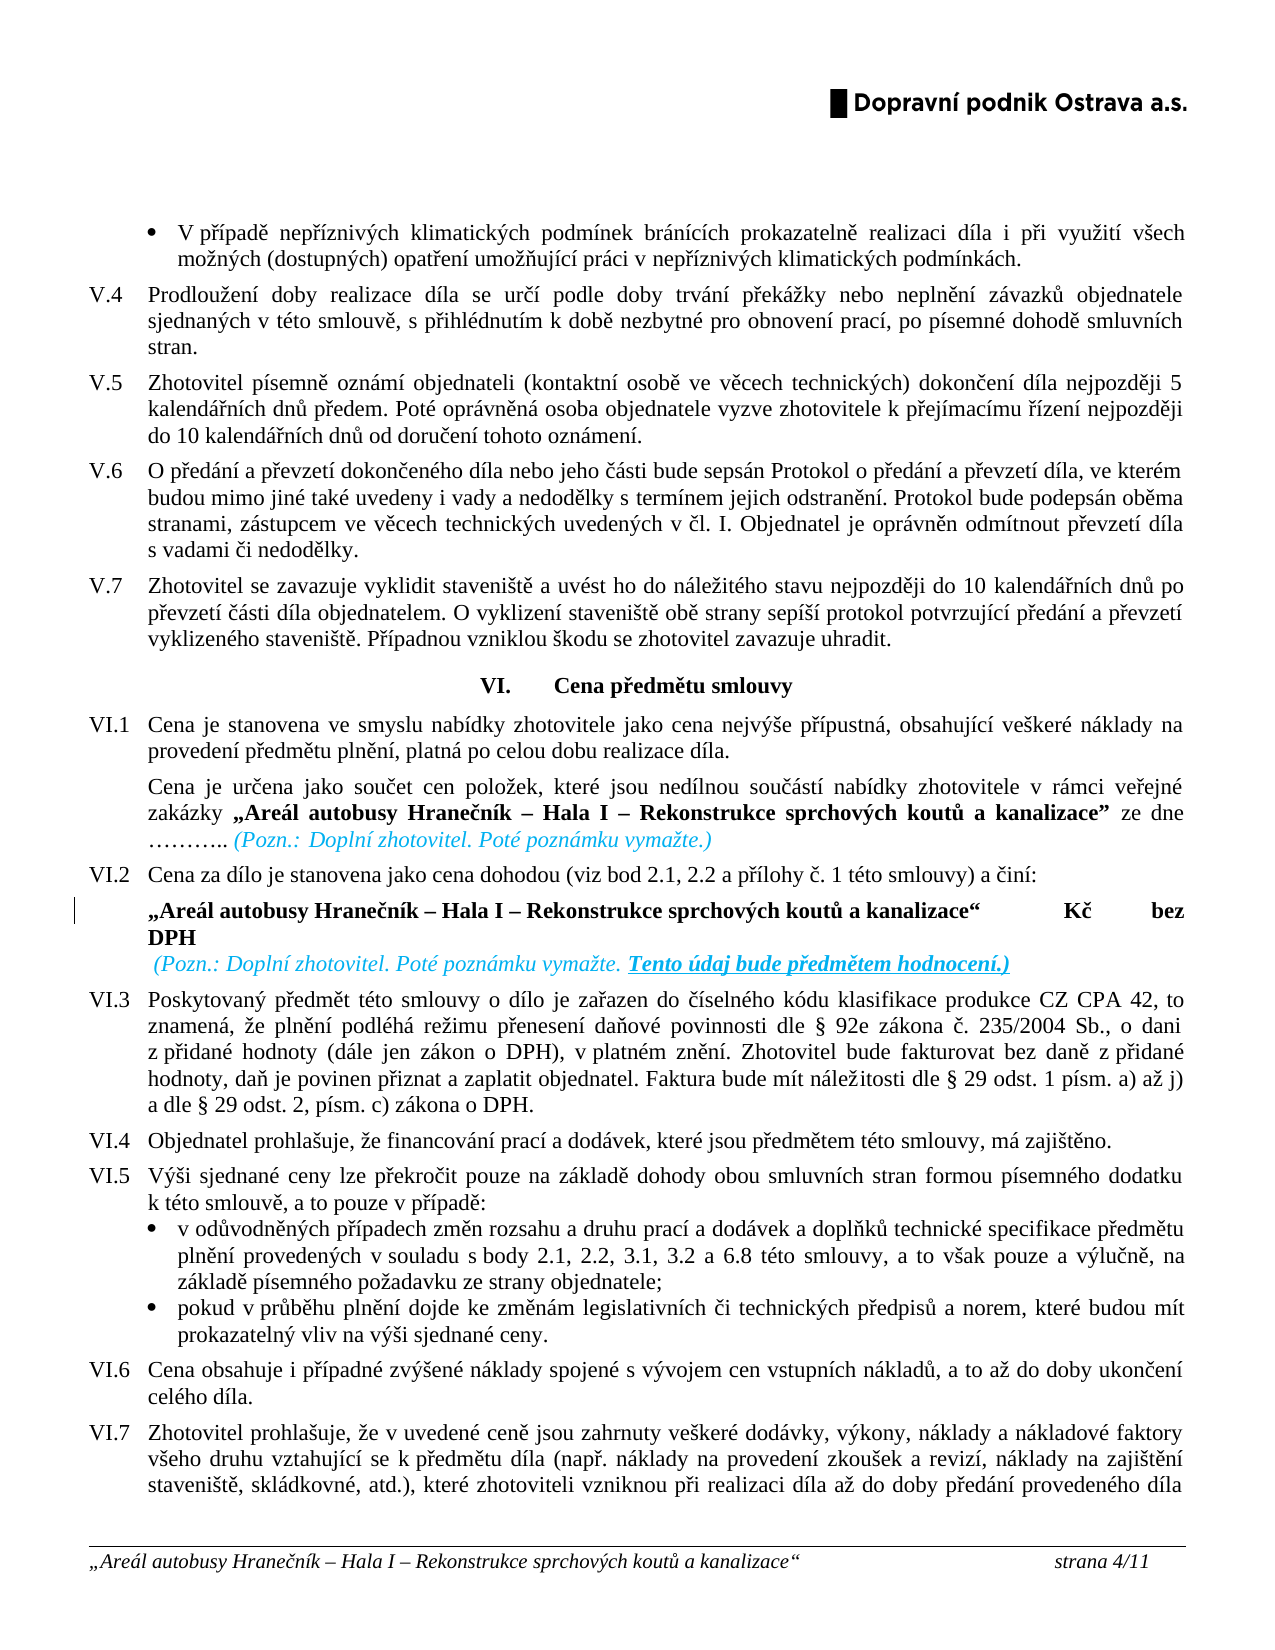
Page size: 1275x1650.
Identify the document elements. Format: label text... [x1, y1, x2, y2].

list Cena obsahuje i případné zvýšené náklady spojené s vývojem cen vstupních nákladů, a to až do doby ukončení celého díla. [89, 1356, 1184, 1409]
list Objednatel prohlašuje, že financování prací a dodávek, které jsou předmětem této smlouvy, má zajištěno. [89, 1127, 1184, 1153]
text „Areál autobusy Hranečník – Hala I – Rekonstrukce sprchových koutů a kanalizace“ Kč bez DPH [148, 897, 1184, 950]
text pokud v průběhu plnění dojde ke změnám legislativních či technických předpisů a norem, které budou mít prokazatelný vliv na výši sjednané ceny. [148, 1294, 1186, 1347]
list Výši sjednané ceny lze překročit pouze na základě dohody obou smluvních stran formou písemného dodatku k této smlouvě, a to pouze v případě: [89, 1163, 1184, 1215]
list Cena je stanovena ve smyslu nabídky zhotovitele jako cena nejvýše přípustná, obsahující veškeré náklady na provedení předmětu plnění, platná po celou dobu realizace díla. [89, 711, 1184, 764]
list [89, 1418, 1184, 1498]
list Poskytovaný předmět této smlouvy o dílo je zařazen do číselného kódu klasifikace produkce CZ CPA 42, to znamená, že plnění podléhá režimu přenesení daňové povinnosti dle § 92e zákona č. 235/2004 Sb., o dani z přidané hodnoty (dále jen zákon o DPH), v platném znění. Zhotovitel bude fakturovat bez daně z přidané hodnoty, daň je povinen přiznat a zaplatit objednatel. Faktura bude mít náležitosti dle § 29 odst. 1 písm. a) až j) a dle § 29 odst. 2, písm. c) zákona o DPH. [89, 986, 1184, 1117]
text v odůvodněných případech změn rozsahu a druhu prací a dodávek a doplňků technické specifikace předmětu plnění provedených v souladu s body 2.1, 2.2, 3.1, 3.2 a 6.8 této smlouvy, a to však pouze a výlučně, na základě písemného požadavku ze strany objednatele; [148, 1215, 1186, 1294]
list Zhotovitel písemně oznámí objednateli (kontaktní osobě ve věcech technických) dokončení díla nejpozději 5 kalendářních dnů předem. Poté oprávněná osoba objednatele vyzve zhotovitele k přejímacímu řízení nejpozději do 10 kalendářních dnů od doručení tohoto oznámení. [89, 369, 1184, 448]
text Cena je určena jako součet cen položek, které jsou nedílnou součástí nabídky zhotovitele v rámci veřejné zakázky „Areál autobusy Hranečník – Hala I – Rekonstrukce sprchových koutů a kanalizace” ze dne ……….. (Pozn.: Doplní zhotovitel. Poté poznámku vymažte.) [148, 773, 1184, 852]
list O předání a převzetí dokončeného díla nebo jeho části bude sepsán Protokol o předání a převzetí díla, ve kterém budou mimo jiné také uvedeny i vady a nedodělky s termínem jejich odstranění. Protokol bude podepsán oběma stranami, zástupcem ve věcech technických uvedených v čl. I. Objednatel je oprávněn odmítnout převzetí díla s vadami či nedodělky. [89, 457, 1184, 563]
text V případě nepříznivých klimatických podmínek bránících prokazatelně realizaci díla i při využití všech možných (dostupných) opatření umožňující práci v nepříznivých klimatických podmínkách. [148, 218, 1186, 271]
picture [830, 89, 1187, 118]
list Cena za dílo je stanovena jako cena dohodou (viz bod 2.1, 2.2 a přílohy č. 1 této smlouvy) a činí: [89, 862, 1184, 888]
list Zhotovitel se zavazuje vyklidit staveniště a uvést ho do náležitého stavu nejpozději do 10 kalendářních dnů po převzetí části díla objednatelem. O vyklizení staveniště obě strany sepíší protokol potvrzující předání a převzetí vyklizeného staveniště. Případnou vzniklou škodu se zhotovitel zavazuje uhradit. [89, 572, 1184, 651]
subtitle Cena předmětu smlouvy [89, 672, 1184, 698]
list Prodloužení doby realizace díla se určí podle doby trvání překážky nebo neplnění závazků objednatele sjednaných v této smlouvě, s přihlédnutím k době nezbytné pro obnovení prací, po písemné dohodě smluvních stran. [89, 281, 1184, 360]
text (Pozn.: Doplní zhotovitel. Poté poznámku vymažte. Tento údaj bude předmětem hodnocení.) [148, 950, 1186, 976]
